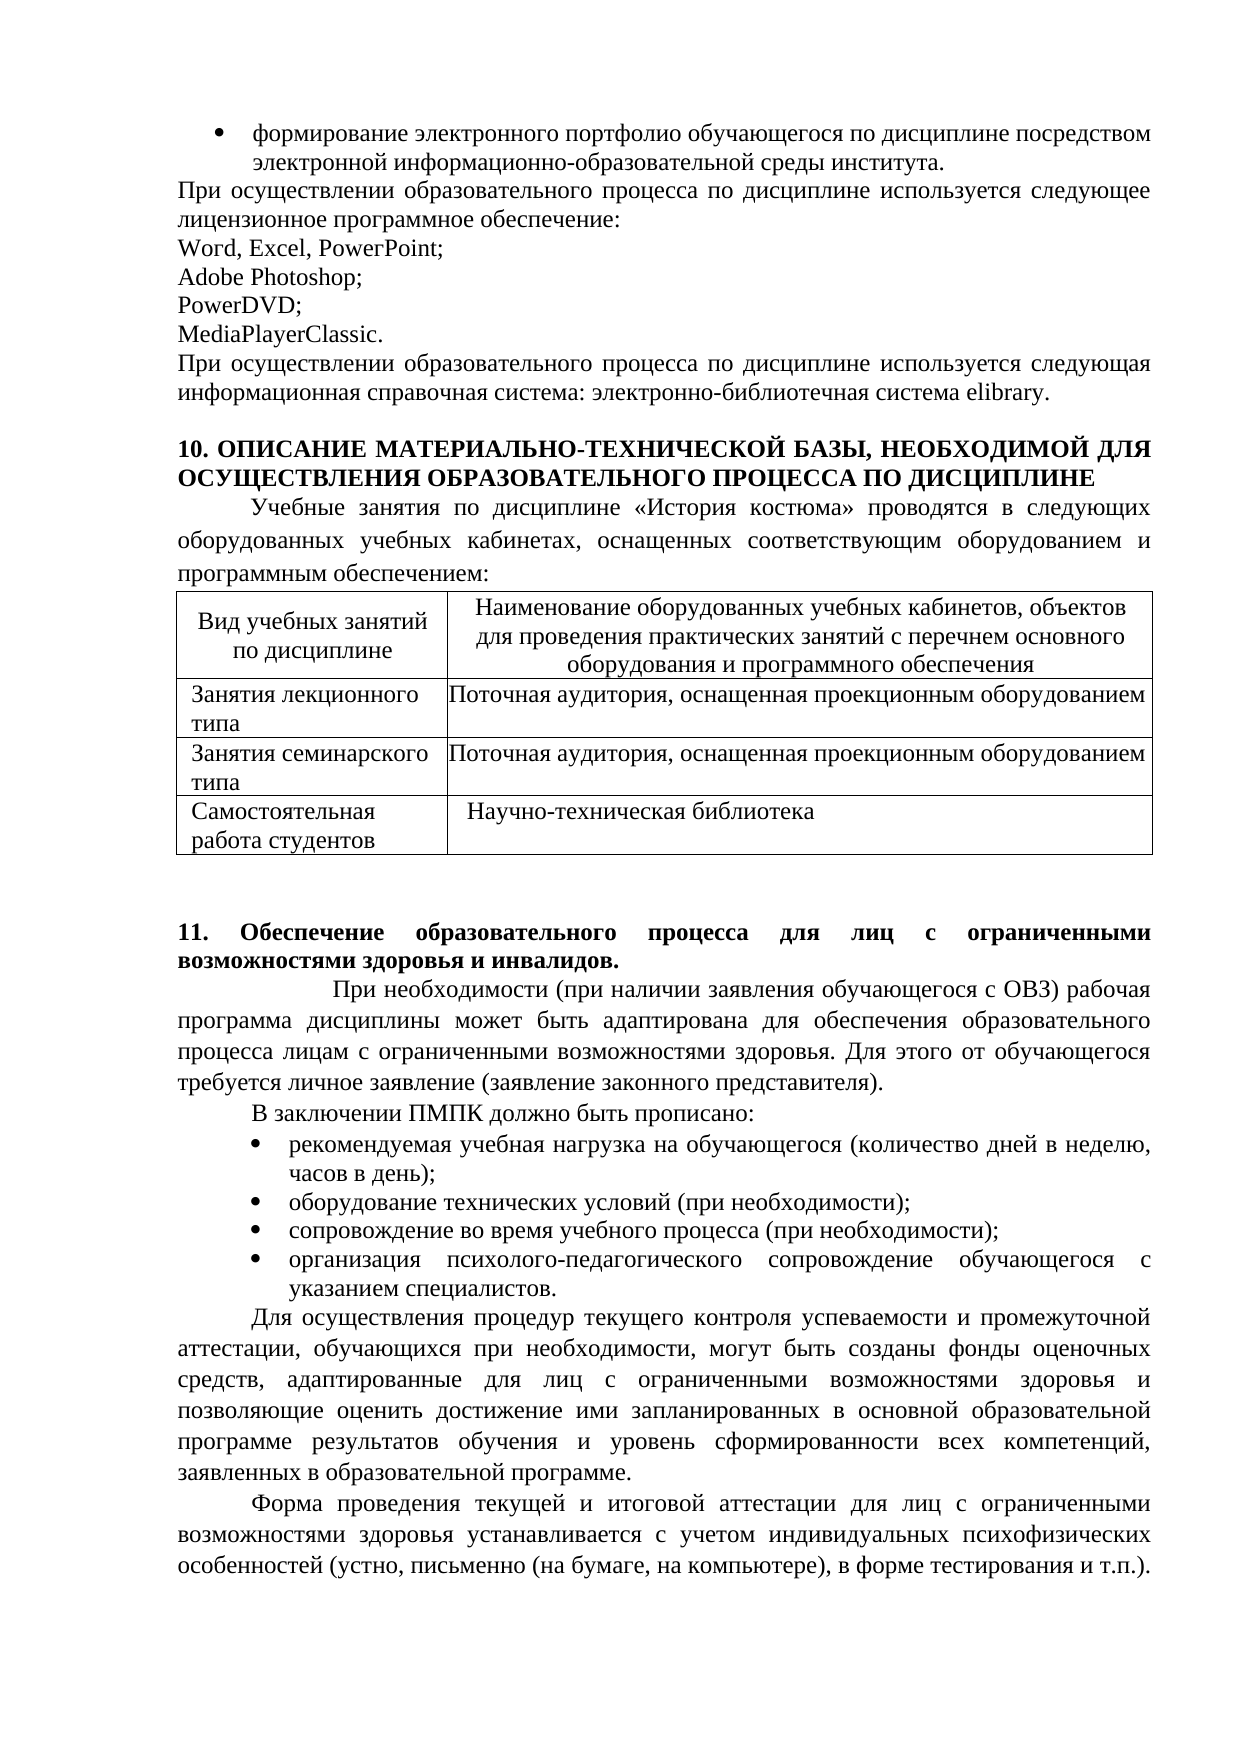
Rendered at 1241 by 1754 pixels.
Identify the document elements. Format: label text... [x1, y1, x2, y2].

table_header Вид учебных занятий по дисциплине [177, 592, 447, 678]
text В заключении ПМПК должно быть прописано: [177, 1098, 1152, 1127]
table_cell Поточная аудитория, оснащенная проекционным оборудованием [448, 738, 1152, 795]
text 11. Обеспечение образовательного процесса для лиц с ограниченными возможностями здоровья и инвалидов. [177, 917, 1152, 974]
table_cell Занятия семинарского типа [177, 738, 447, 795]
table_cell Поточная аудитория, оснащенная проекционным оборудованием [448, 679, 1152, 737]
text 10. ОПИСАНИЕ МАТЕРИАЛЬНО-ТЕХНИЧЕСКОЙ БАЗЫ, НЕОБХОДИМОЙ ДЛЯ ОСУЩЕСТВЛЕНИЯ ОБРАЗОВАТЕЛЬНОГО ПРОЦЕССА ПО ДИСЦИПЛИНЕ [177, 434, 1152, 492]
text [177, 1488, 1152, 1579]
list организация психолого-педагогического сопровождение обучающегося с указанием специалистов. [251, 1244, 1152, 1302]
text При осуществлении образовательного процесса по дисциплине используется следующая информационная справочная система: электронно-библиотечная система elibrary. [177, 348, 1152, 406]
table_cell Занятия лекционного типа [177, 679, 447, 737]
text PowerDVD; [177, 291, 1152, 319]
text Учебные занятия по дисциплине «История костюма» проводятся в следующих оборудованных учебных кабинетах, оснащенных соответствующим оборудованием и программным обеспечением: [177, 492, 1152, 587]
text Для осуществления процедур текущего контроля успеваемости и промежуточной аттестации, обучающихся при необходимости, могут быть созданы фонды оценочных средств, адаптированные для лиц с ограниченными возможностями здоровья и позволяющие оценить достижение ими запланированных в основной образовательной программе результатов обучения и уровень сформированности всех компетенций, заявленных в образовательной программе. [177, 1302, 1152, 1486]
list рекомендуемая учебная нагрузка на обучающегося (количество дней в неделю, часов в день); [251, 1129, 1152, 1187]
table_cell Самостоятельная работа студентов [177, 796, 447, 854]
list сопровождение во время учебного процесса (при необходимости); [251, 1216, 1152, 1244]
text Adobe Photoshop; [177, 262, 1152, 291]
text Wогd, Ехсеl, PowегРоint; [177, 233, 1152, 262]
table_cell Научно-техническая библиотека [448, 796, 1152, 854]
list формирование электронного портфолио обучающегося по дисциплине посредством электронной информационно-образовательной среды института. [215, 118, 1152, 176]
text При осуществлении образовательного процесса по дисциплине используется следующее лицензионное программное обеспечение: [177, 176, 1152, 233]
list оборудование технических условий (при необходимости); [251, 1187, 1152, 1216]
text При необходимости (при наличии заявления обучающегося с ОВЗ) рабочая программа дисциплины может быть адаптирована для обеспечения образовательного процесса лицам с ограниченными возможностями здоровья. Для этого от обучающегося требуется личное заявление (заявление законного представителя). [177, 974, 1152, 1096]
table_header Наименование оборудованных учебных кабинетов, объектов для проведения практических занятий с перечнем основного оборудования и программного обеспечения [448, 592, 1152, 678]
text MediaPlayerClassic. [177, 319, 1152, 348]
